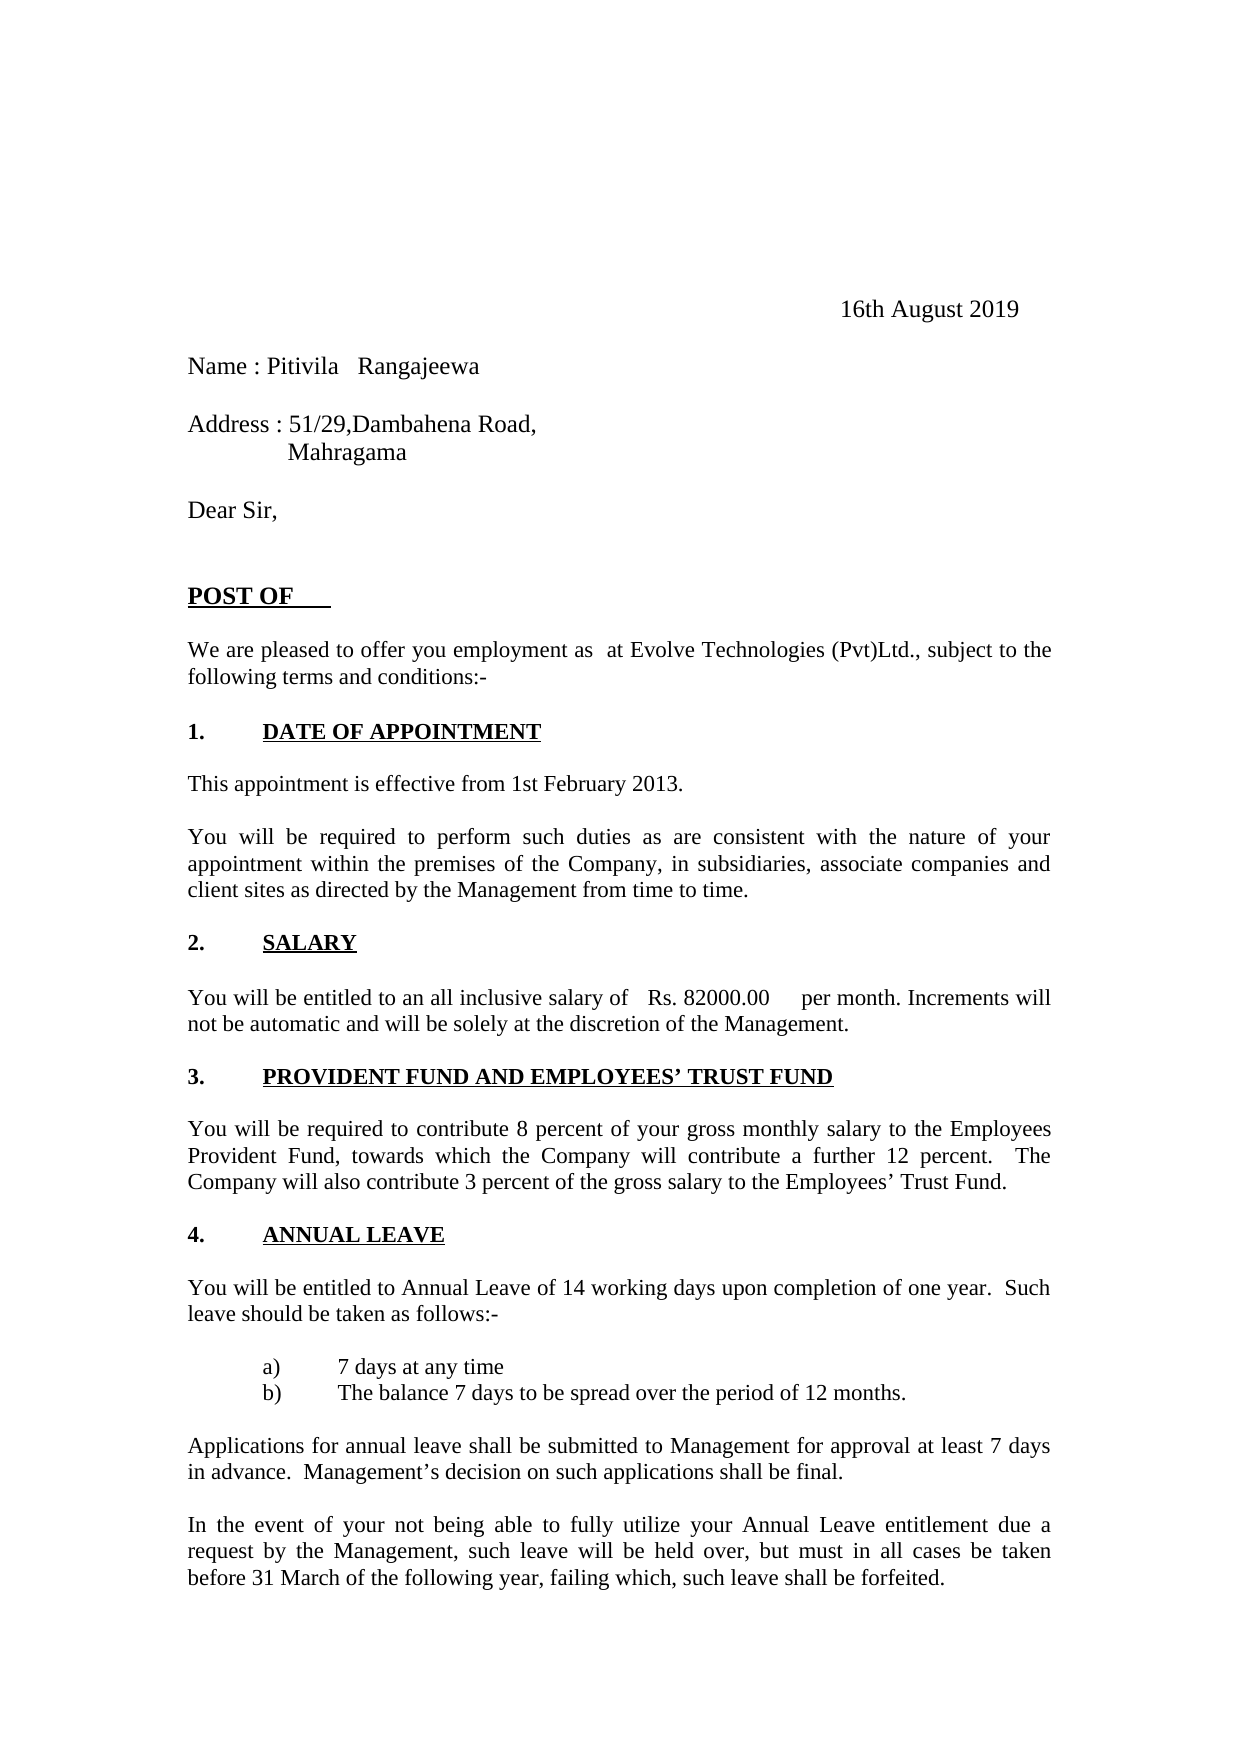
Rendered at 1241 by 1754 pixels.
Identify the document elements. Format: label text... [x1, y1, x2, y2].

list The balance 7 days to be spread over the period of 12 months. [262, 1379, 1053, 1405]
text 3. PROVIDENT FUND AND EMPLOYEES’ TRUST FUND [187, 1063, 1053, 1089]
text Dear Sir, [94, 495, 1053, 524]
text In the event of your not being able to fully utilize your Annual Leave entitlement due a request by the Management, such leave will be held over, but must in all cases be taken before 31 March of the following year, failing which, such leave shall be forfeited. [187, 1511, 1053, 1590]
text You will be required to contribute 8 percent of your gross monthly salary to the Employees Provident Fund, towards which the Company will contribute a further 12 percent. The Company will also contribute 3 percent of the gross salary to the Employees’ Trust Fund. [187, 1116, 1053, 1194]
text We are pleased to offer you employment as at Evolve Technologies (Pvt)Ltd., subject to the following terms and conditions:- [187, 636, 1053, 689]
text 2. SALARY [187, 929, 1053, 955]
text Mahragama [187, 437, 1053, 466]
text 4. ANNUAL LEAVE [187, 1221, 1053, 1247]
text 16th August 2019 [187, 294, 1053, 322]
text You will be entitled to Annual Leave of 14 working days upon completion of one year. Such leave should be taken as follows:- [187, 1274, 1053, 1326]
text POST OF [187, 581, 1053, 610]
list 7 days at any time [262, 1353, 1053, 1379]
text You will be required to perform such duties as are consistent with the nature of your appointment within the premises of the Company, in subsidiaries, associate companies and client sites as directed by the Management from time to time. [187, 823, 1053, 902]
text 1. DATE OF APPOINTMENT [187, 718, 1053, 744]
text Address : 51/29,Dambahena Road, [187, 409, 1053, 437]
text Applications for annual leave shall be submitted to Management for approval at least 7 days in advance. Management’s decision on such applications shall be final. [187, 1432, 1053, 1484]
text Name : Pitivila Rangajeewa [187, 351, 1053, 380]
text You will be entitled to an all inclusive salary of Rs. 82000.00 per month. Increments will not be automatic and will be solely at the discretion of the Management. [187, 984, 1053, 1036]
text This appointment is effective from 1st February 2013. [187, 771, 1053, 797]
